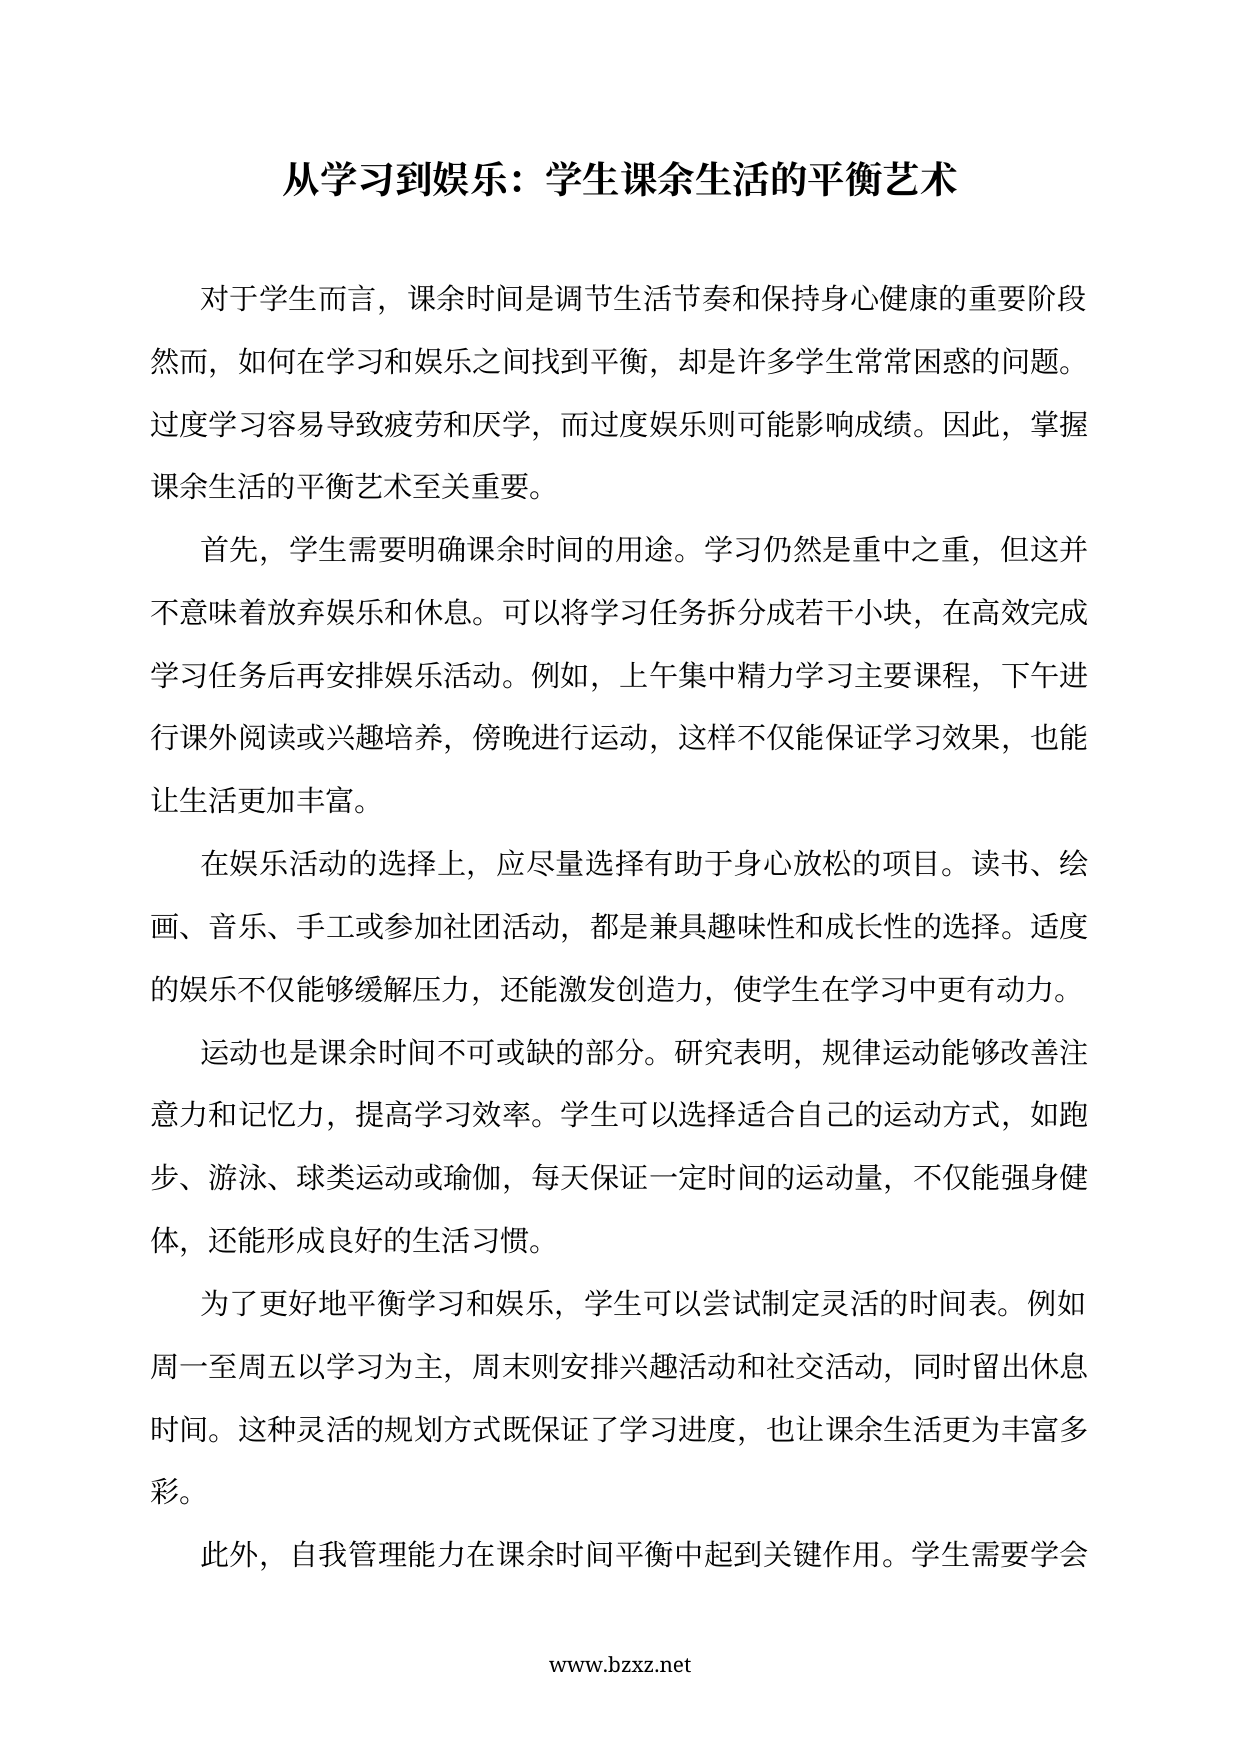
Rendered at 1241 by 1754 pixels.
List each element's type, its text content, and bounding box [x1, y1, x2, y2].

text 对于学生而言，课余时间是调节生活节奏和保持身心健康的重要阶段。然而，如何在学习和娱乐之间找到平衡，却是许多学生常常困惑的问题。过度学习容易导致疲劳和厌学，而过度娱乐则可能影响成绩。因此，掌握课余生活的平衡艺术至关重要。 [150, 276, 1090, 506]
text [150, 1532, 1090, 1574]
subtitle 从学习到娱乐：学生课余生活的平衡艺术 [150, 150, 1090, 204]
text 首先，学生需要明确课余时间的用途。学习仍然是重中之重，但这并不意味着放弃娱乐和休息。可以将学习任务拆分成若干小块，在高效完成学习任务后再安排娱乐活动。例如，上午集中精力学习主要课程，下午进行课外阅读或兴趣培养，傍晚进行运动，这样不仅能保证学习效果，也能让生活更加丰富。 [150, 527, 1090, 820]
text 为了更好地平衡学习和娱乐，学生可以尝试制定灵活的时间表。例如，周一至周五以学习为主，周末则安排兴趣活动和社交活动，同时留出休息时间。这种灵活的规划方式既保证了学习进度，也让课余生活更为丰富多彩。 [150, 1281, 1090, 1511]
text 运动也是课余时间不可或缺的部分。研究表明，规律运动能够改善注意力和记忆力，提高学习效率。学生可以选择适合自己的运动方式，如跑步、游泳、球类运动或瑜伽，每天保证一定时间的运动量，不仅能强身健体，还能形成良好的生活习惯。 [150, 1029, 1090, 1260]
text 在娱乐活动的选择上，应尽量选择有助于身心放松的项目。读书、绘画、音乐、手工或参加社团活动，都是兼具趣味性和成长性的选择。适度的娱乐不仅能够缓解压力，还能激发创造力，使学生在学习中更有动力。 [150, 841, 1090, 1008]
